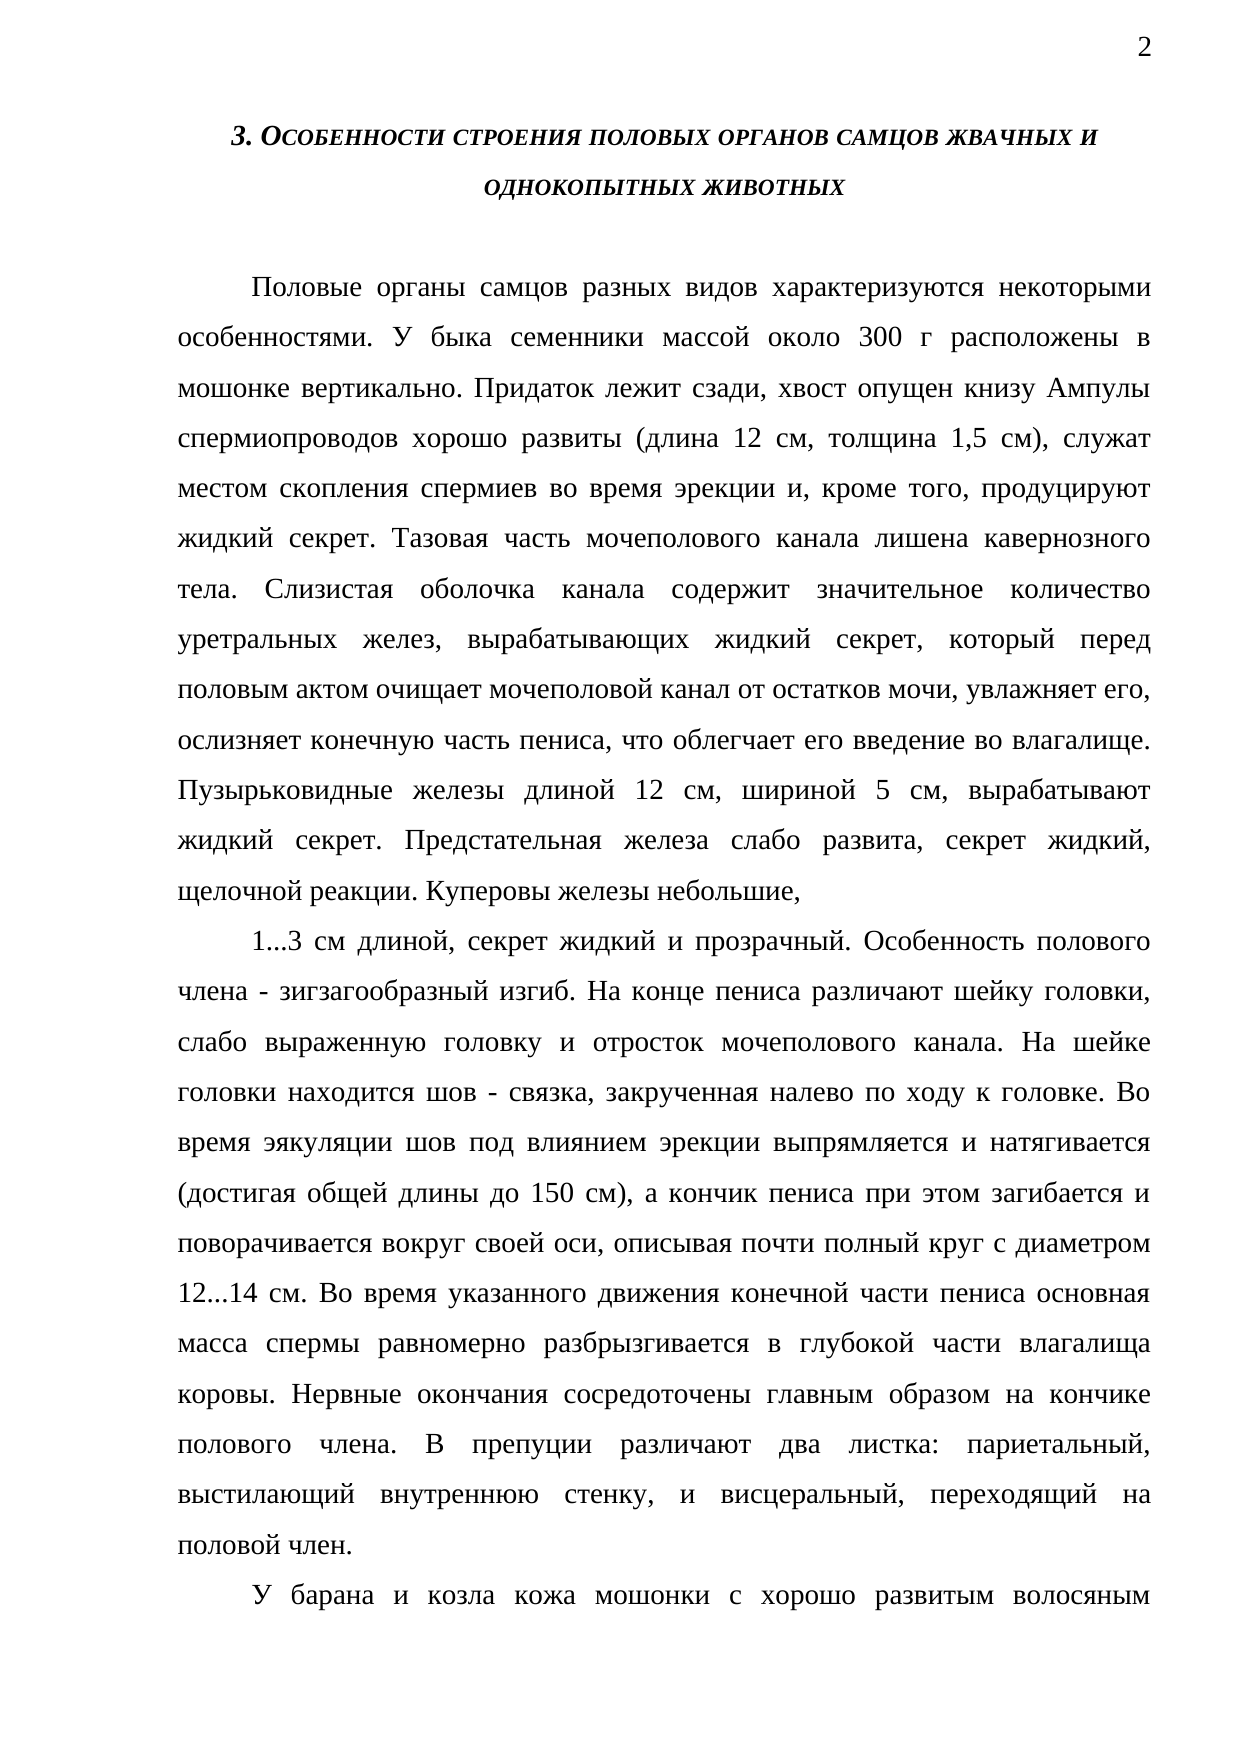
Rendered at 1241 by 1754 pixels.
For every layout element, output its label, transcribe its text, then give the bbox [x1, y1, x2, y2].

text Половые органы самцов разных видов характеризуются некоторыми особенностями. У быка семенники массой около 300 г расположены в мошонке вертикально. Придаток лежит сзади, хвост опущен книзу Ампулы спермиопроводов хорошо развиты (длина 12 см, толщина 1,5 см), служат местом скопления спермиев во время эрекции и, кроме того, продуцируют жидкий секрет. Тазовая часть мочеполового канала лишена кавернозного тела. Слизистая оболочка канала содержит значительное количество уретральных желез, вырабатывающих жидкий секрет, который перед половым актом очищает мочеполовой канал от остатков мочи, увлажняет его, ослизняет конечную часть пениса, что облегчает его введение во влагалище. Пузырьковидные железы длиной 12 см, шириной 5 см, вырабатывают жидкий секрет. Предстательная железа слабо развита, секрет жидкий, щелочной реакции. Куперовы железы небольшие, [177, 269, 1152, 906]
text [177, 1577, 1152, 1611]
subtitle 3. Особенности строения половых органов самцов жвачных и однокопытных животных [177, 118, 1152, 202]
text 1...3 см длиной, секрет жидкий и прозрачный. Особенность полового члена - зигзагообразный изгиб. На конце пениса различают шейку головки, слабо выраженную головку и отросток мочеполового канала. На шейке головки находится шов - связка, закрученная налево по ходу к головке. Во время эякуляции шов под влиянием эрекции выпрямляется и натягивается (достигая общей длины до 150 см), а кончик пениса при этом загибается и поворачивается вокруг своей оси, описывая почти полный круг с диаметром 12...14 см. Во время указанного движения конечной части пениса основная масса спермы равномерно разбрызгивается в глубокой части влагалища коровы. Нервные окончания сосредоточены главным образом на кончике полового члена. В препуции различают два листка: париетальный, выстилающий внутреннюю стенку, и висцеральный, переходящий на половой член. [177, 923, 1152, 1560]
